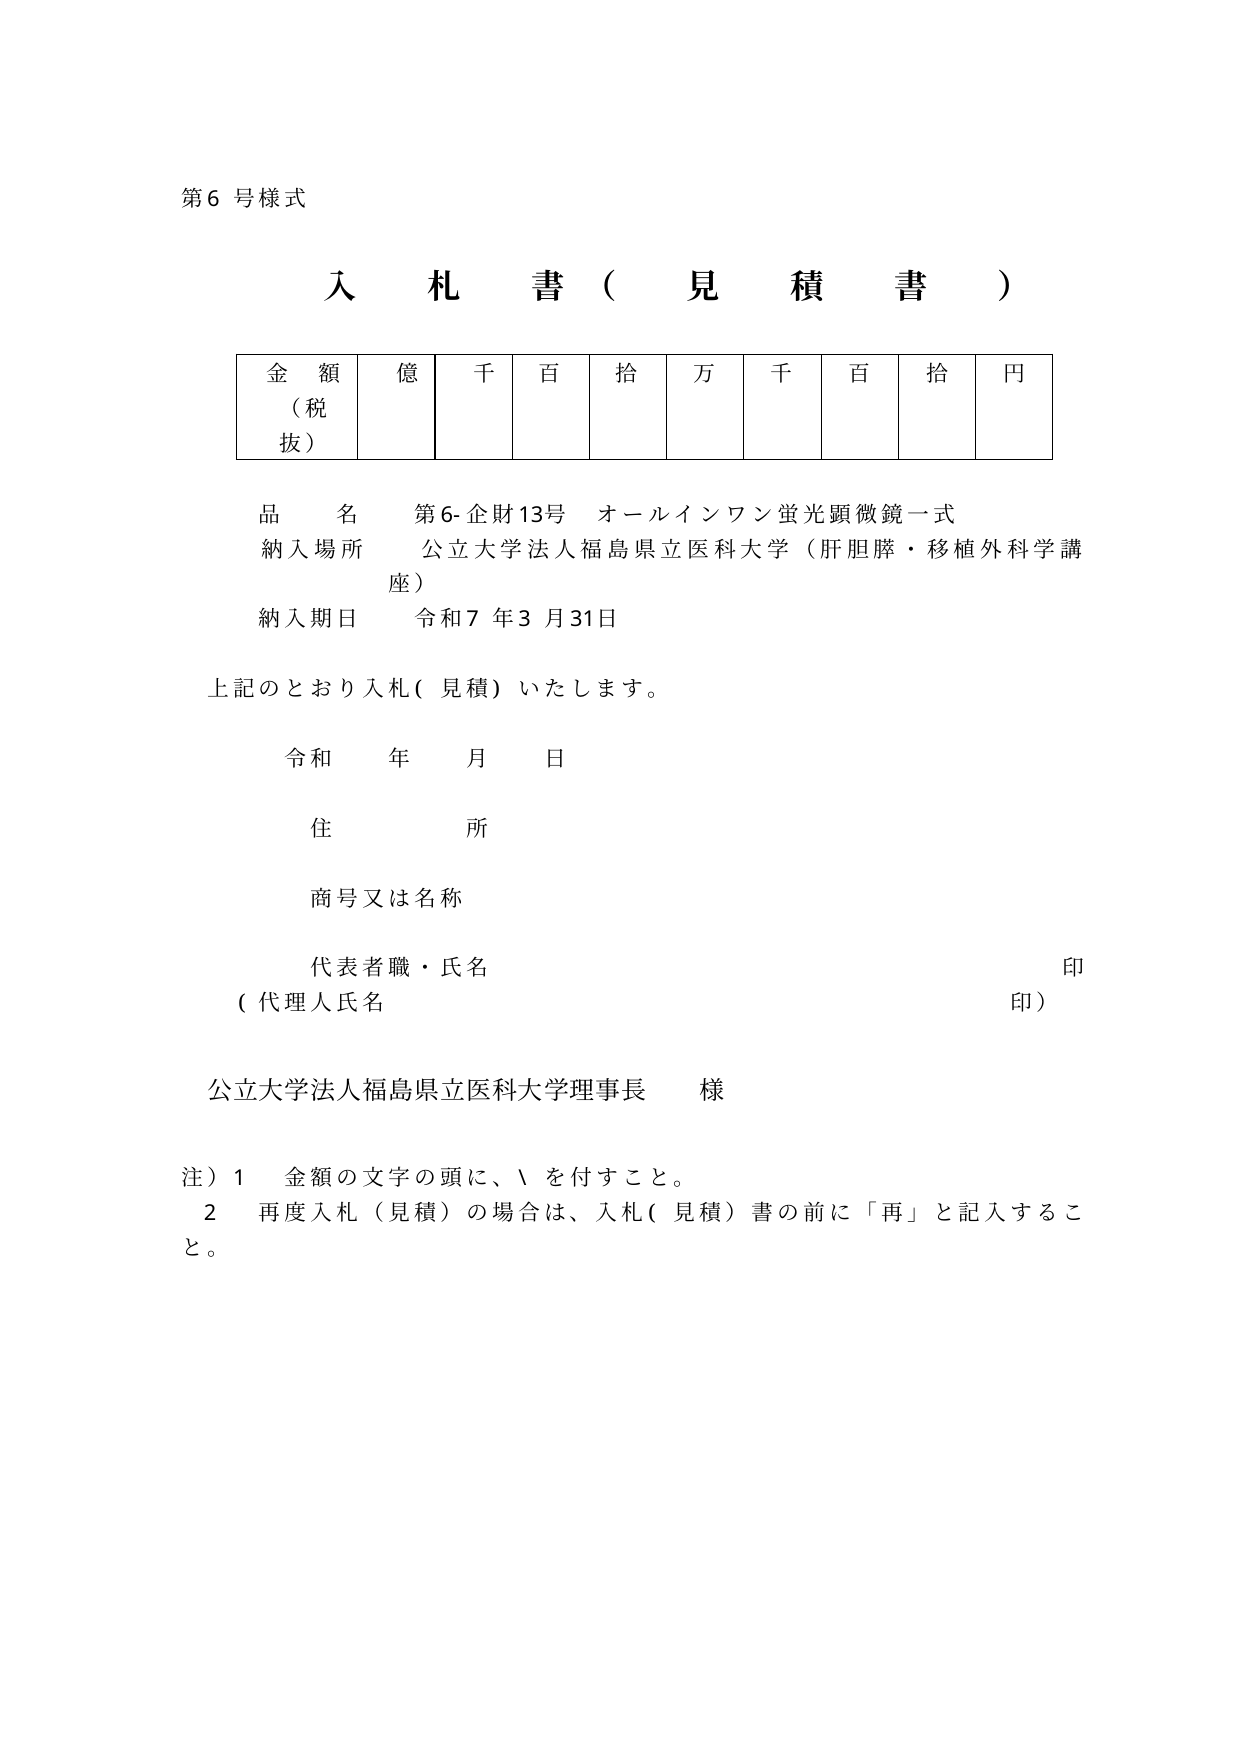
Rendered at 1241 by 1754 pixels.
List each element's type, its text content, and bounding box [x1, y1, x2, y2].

text (代理人氏名 印） [181, 984, 1089, 1019]
text 上記のとおり入札(見積)いたします。 [181, 670, 1089, 704]
text 商号又は名称 [181, 879, 1089, 914]
text 納入期日 令和7年3月31日 [181, 600, 1089, 635]
table_header 円 [976, 355, 1052, 459]
text 品 名 第6-企財13号 オールインワン蛍光顕微鏡一式 [181, 495, 1089, 530]
text 令和 年 月 日 [181, 739, 1089, 774]
table_header 千 [436, 355, 512, 459]
text 2 再度入札（見積）の場合は、入札(見積）書の前に「再」と記入すること。 [181, 1193, 1089, 1263]
table_header 百 [513, 355, 589, 459]
text 公立大学法人福島県立医科大学理事長 様 [181, 1053, 1089, 1123]
text 入 札 書（ 見 積 書 ） [181, 249, 1089, 319]
text 注）1 金額の文字の頭に、\を付すこと。 [181, 1158, 1089, 1193]
table_header 拾 [899, 355, 975, 459]
table_header 千 [744, 355, 821, 459]
table_header 百 [822, 355, 898, 459]
text 住 所 [181, 809, 1089, 844]
text 代表者職・氏名 印 [181, 949, 1089, 984]
table_header 金 額 （税抜） [237, 355, 357, 459]
text 第6号様式 [181, 179, 1089, 214]
table_header 億 [358, 355, 434, 459]
table_header 拾 [590, 355, 666, 459]
text 納入場所 公立大学法人福島県立医科大学（肝胆膵・移植外科学講座） [181, 530, 1089, 600]
table_header 万 [667, 355, 743, 459]
